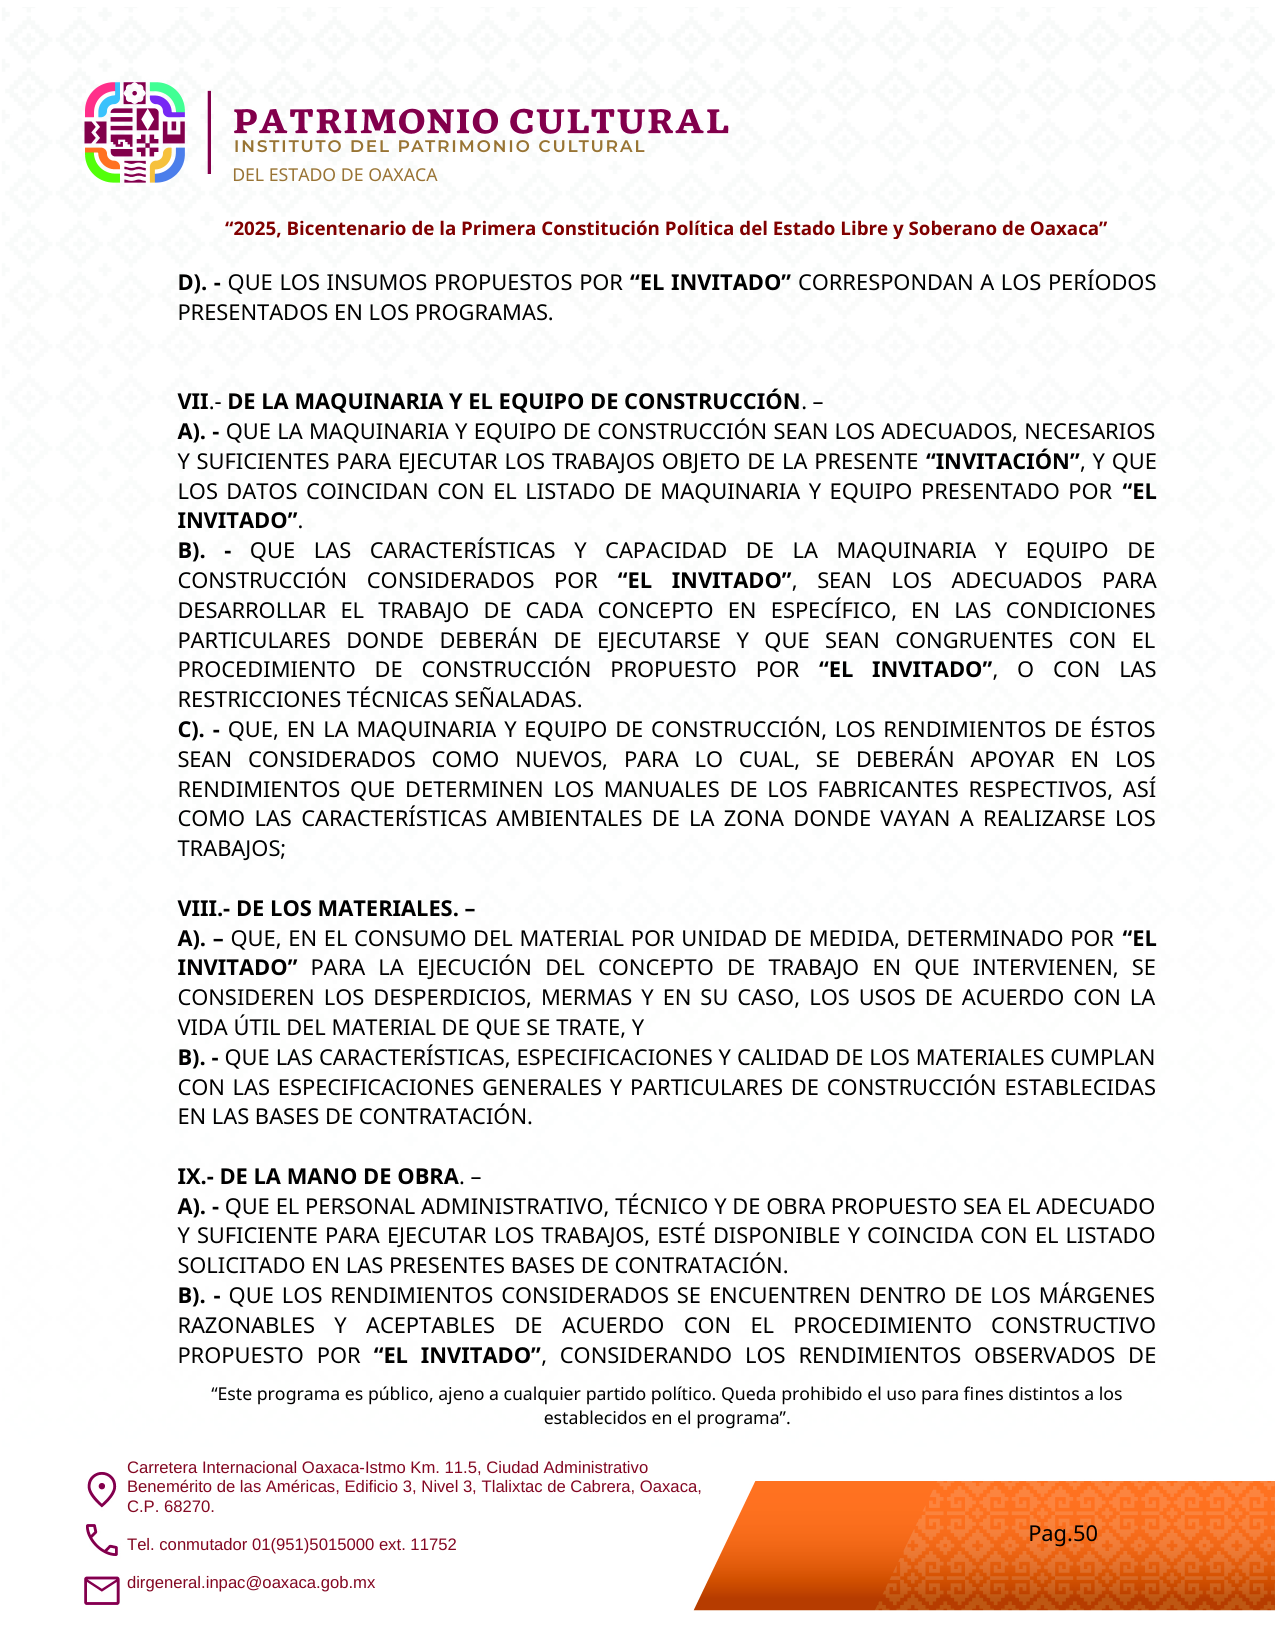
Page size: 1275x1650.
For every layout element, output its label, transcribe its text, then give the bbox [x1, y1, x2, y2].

text A). - QUE EL PERSONAL ADMINISTRATIVO, TÉCNICO Y DE OBRA PROPUESTO SEA EL ADECUADO Y SUFICIENTE PARA EJECUTAR LOS TRABAJOS, ESTÉ DISPONIBLE Y COINCIDA CON EL LISTADO SOLICITADO EN LAS PRESENTES BASES DE CONTRATACIÓN. [177, 1191, 1157, 1280]
text VII.- DE LA MAQUINARIA Y EL EQUIPO DE CONSTRUCCIÓN. – [177, 386, 1157, 416]
picture [1, 7, 1275, 1650]
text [177, 1280, 1157, 1369]
text D). - QUE LOS INSUMOS PROPUESTOS POR “EL INVITADO” CORRESPONDAN A LOS PERÍODOS PRESENTADOS EN LOS PROGRAMAS. [177, 267, 1157, 327]
text C). - QUE, EN LA MAQUINARIA Y EQUIPO DE CONSTRUCCIÓN, LOS RENDIMIENTOS DE ÉSTOS SEAN CONSIDERADOS COMO NUEVOS, PARA LO CUAL, SE DEBERÁN APOYAR EN LOS RENDIMIENTOS QUE DETERMINEN LOS MANUALES DE LOS FABRICANTES RESPECTIVOS, ASÍ COMO LAS CARACTERÍSTICAS AMBIENTALES DE LA ZONA DONDE VAYAN A REALIZARSE LOS TRABAJOS; [177, 714, 1157, 863]
text A). – QUE, EN EL CONSUMO DEL MATERIAL POR UNIDAD DE MEDIDA, DETERMINADO POR “EL INVITADO” PARA LA EJECUCIÓN DEL CONCEPTO DE TRABAJO EN QUE INTERVIENEN, SE CONSIDEREN LOS DESPERDICIOS, MERMAS Y EN SU CASO, LOS USOS DE ACUERDO CON LA VIDA ÚTIL DEL MATERIAL DE QUE SE TRATE, Y [177, 923, 1157, 1042]
text B). - QUE LAS CARACTERÍSTICAS, ESPECIFICACIONES Y CALIDAD DE LOS MATERIALES CUMPLAN CON LAS ESPECIFICACIONES GENERALES Y PARTICULARES DE CONSTRUCCIÓN ESTABLECIDAS EN LAS BASES DE CONTRATACIÓN. [177, 1042, 1157, 1131]
text IX.- DE LA MANO DE OBRA. – [177, 1161, 1157, 1191]
text VIII.- DE LOS MATERIALES. – [177, 893, 1157, 923]
text A). - QUE LA MAQUINARIA Y EQUIPO DE CONSTRUCCIÓN SEAN LOS ADECUADOS, NECESARIOS Y SUFICIENTES PARA EJECUTAR LOS TRABAJOS OBJETO DE LA PRESENTE “INVITACIÓN”, Y QUE LOS DATOS COINCIDAN CON EL LISTADO DE MAQUINARIA Y EQUIPO PRESENTADO POR “EL INVITADO”. [177, 416, 1157, 535]
text B). - QUE LAS CARACTERÍSTICAS Y CAPACIDAD DE LA MAQUINARIA Y EQUIPO DE CONSTRUCCIÓN CONSIDERADOS POR “EL INVITADO”, SEAN LOS ADECUADOS PARA DESARROLLAR EL TRABAJO DE CADA CONCEPTO EN ESPECÍFICO, EN LAS CONDICIONES PARTICULARES DONDE DEBERÁN DE EJECUTARSE Y QUE SEAN CONGRUENTES CON EL PROCEDIMIENTO DE CONSTRUCCIÓN PROPUESTO POR “EL INVITADO”, O CON LAS RESTRICCIONES TÉCNICAS SEÑALADAS. [177, 535, 1157, 714]
